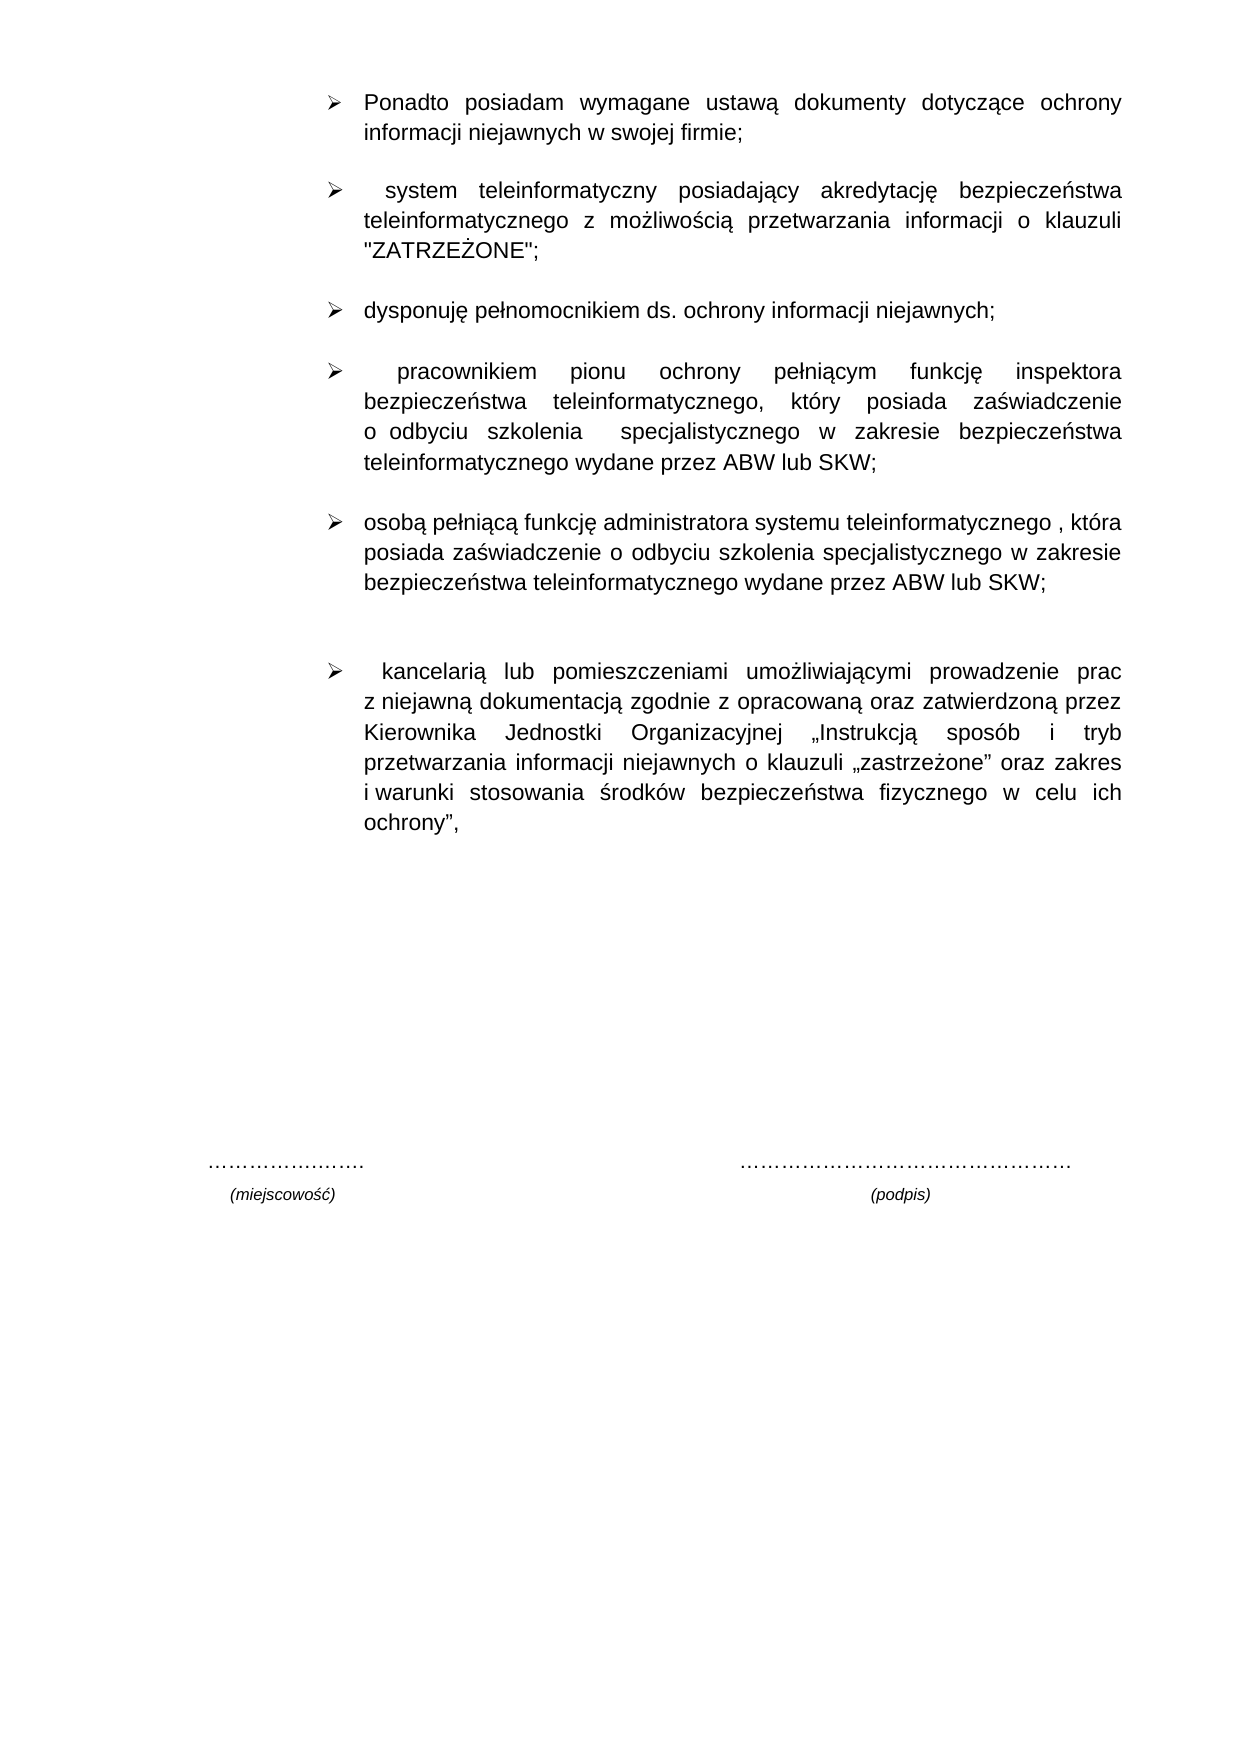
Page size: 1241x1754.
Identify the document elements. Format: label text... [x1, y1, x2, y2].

list osobą pełniącą funkcję administratora systemu teleinformatycznego , która posiada zaświadczenie o odbyciu szkolenia specjalistycznego w zakresie bezpieczeństwa teleinformatycznego wydane przez ABW lub SKW; [326, 509, 1122, 596]
text (miejscowość) (podpis) [207, 1184, 1122, 1204]
list dysponuję pełnomocnikiem ds. ochrony informacji niejawnych; [326, 297, 1122, 324]
list kancelarią lub pomieszczeniami umożliwiającymi prowadzenie prac z niejawną dokumentacją zgodnie z opracowaną oraz zatwierdzoną przez Kierownika Jednostki Organizacyjnej „Instrukcją sposób i tryb przetwarzania informacji niejawnych o klauzuli „zastrzeżone” oraz zakres i warunki stosowania środków bezpieczeństwa fizycznego w celu ich ochrony”, [326, 658, 1122, 836]
text …………….……. ………………………………………… [207, 1149, 1122, 1173]
list pracownikiem pionu ochrony pełniącym funkcję inspektora bezpieczeństwa teleinformatycznego, który posiada zaświadczenie o odbyciu szkolenia specjalistycznego w zakresie bezpieczeństwa teleinformatycznego wydane przez ABW lub SKW; [326, 358, 1122, 475]
list Ponadto posiadam wymagane ustawą dokumenty dotyczące ochrony informacji niejawnych w swojej firmie; [326, 89, 1122, 145]
list system teleinformatyczny posiadający akredytację bezpieczeństwa teleinformatycznego z możliwością przetwarzania informacji o klauzuli "ZATRZEŻONE"; [326, 177, 1122, 263]
